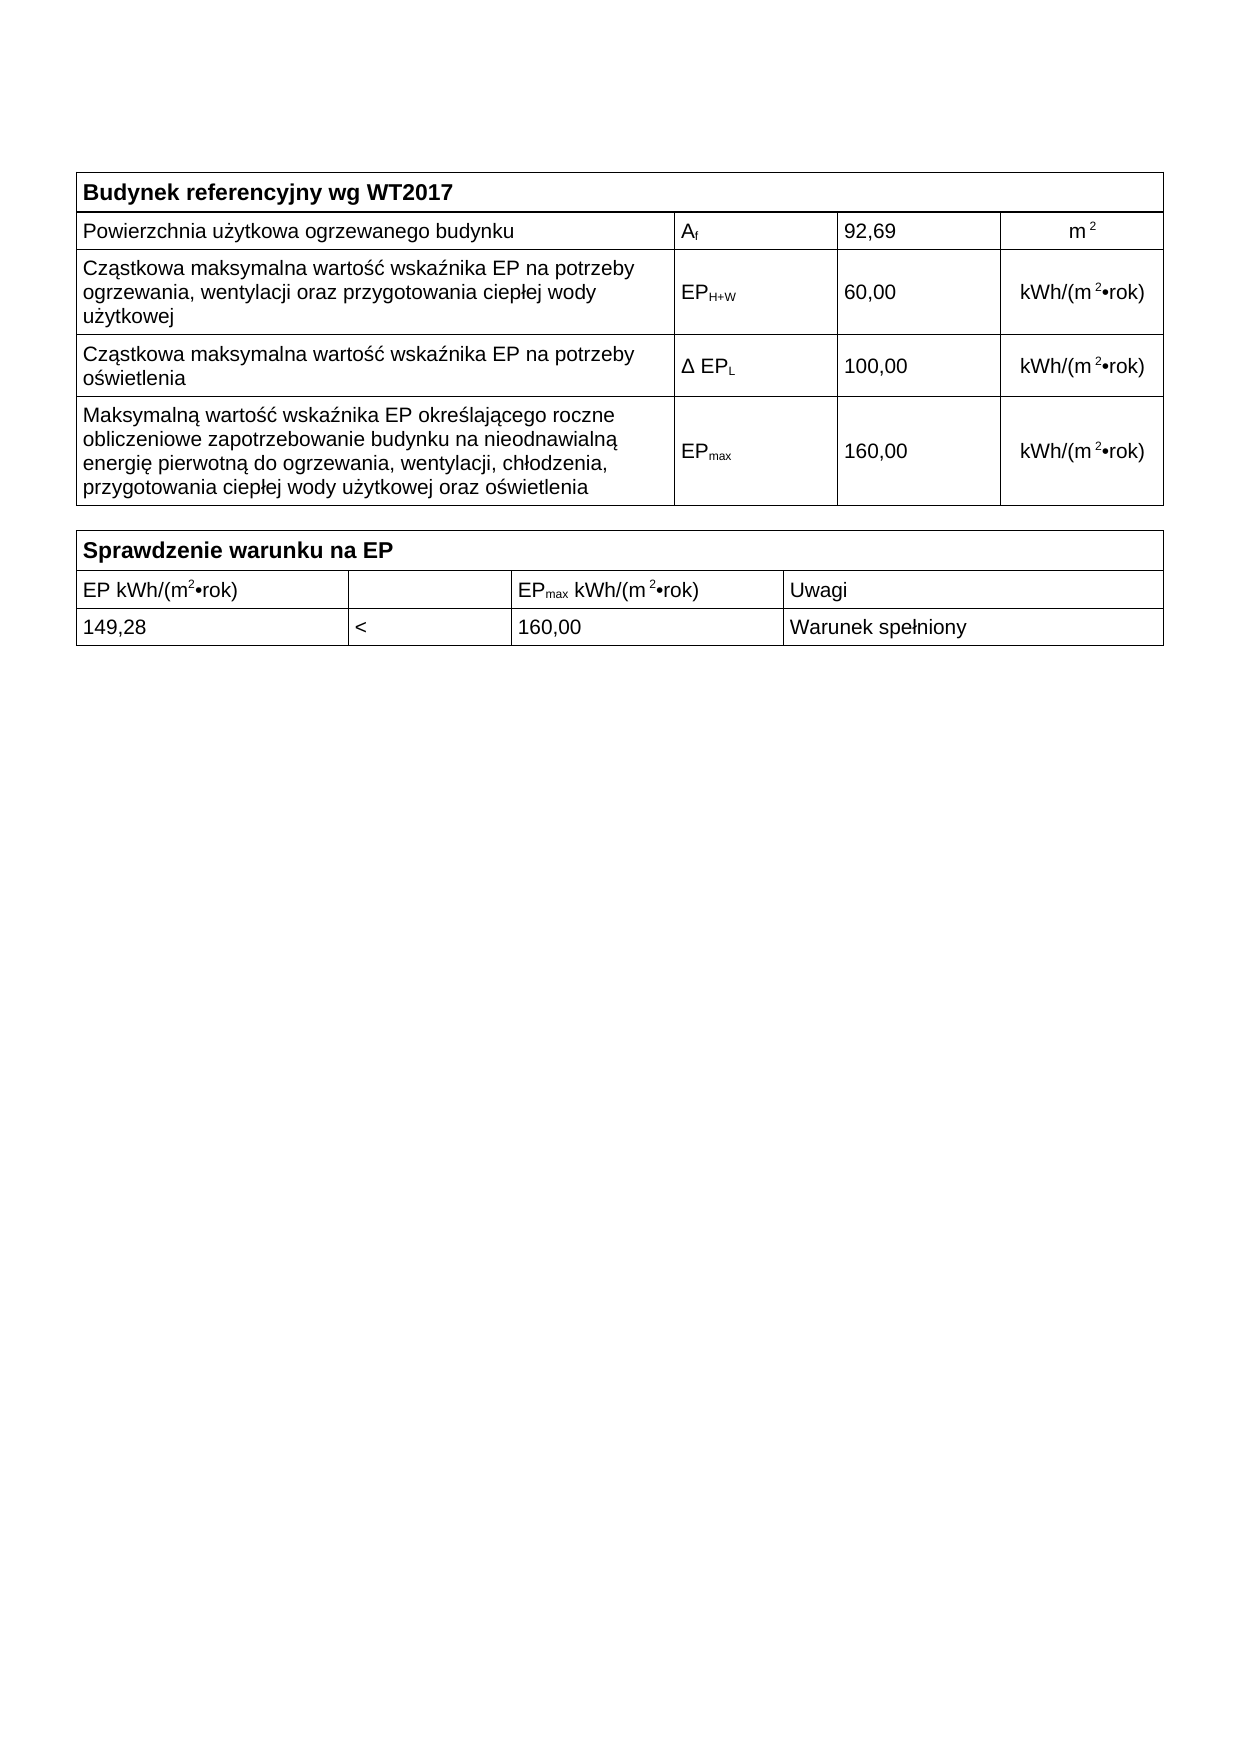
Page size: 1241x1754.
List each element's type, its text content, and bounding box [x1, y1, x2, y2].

table_cell 160,00 [838, 397, 1000, 505]
table_header Sprawdzenie warunku na EP [77, 531, 1163, 570]
table_cell [349, 571, 511, 608]
table_cell 92,69 [838, 213, 1000, 249]
table_cell 60,00 [838, 250, 1000, 334]
table_cell Cząstkowa maksymalna wartość wskaźnika EP na potrzeby ogrzewania, wentylacji oraz przygotowania ciepłej wody użytkowej [77, 250, 674, 334]
table_cell Uwagi [784, 571, 1163, 608]
table_cell EPmax [675, 397, 837, 505]
table_cell Af [675, 213, 837, 249]
table_cell kWh/(m 2•rok) [1001, 335, 1163, 396]
table_cell 149,28 [77, 609, 348, 645]
table_cell Cząstkowa maksymalna wartość wskaźnika EP na potrzeby oświetlenia [77, 335, 674, 396]
table_header Budynek referencyjny wg WT2017 [77, 173, 1163, 211]
table_cell Maksymalną wartość wskaźnika EP określającego roczne obliczeniowe zapotrzebowanie budynku na nieodnawialną energię pierwotną do ogrzewania, wentylacji, chłodzenia, przygotowania ciepłej wody użytkowej oraz oświetlenia [77, 397, 674, 505]
table_cell m 2 [1001, 213, 1163, 249]
table_cell EP kWh/(m2•rok) [77, 571, 348, 608]
table_cell EPmax kWh/(m 2•rok) [512, 571, 783, 608]
table_cell 100,00 [838, 335, 1000, 396]
table_cell Warunek spełniony [784, 609, 1163, 645]
table_cell Powierzchnia użytkowa ogrzewanego budynku [77, 213, 674, 249]
table_cell EPH+W [675, 250, 837, 334]
table_cell 160,00 [512, 609, 783, 645]
table_cell kWh/(m 2•rok) [1001, 250, 1163, 334]
table_cell < [349, 609, 511, 645]
table_cell Δ EPL [675, 335, 837, 396]
table_cell kWh/(m 2•rok) [1001, 397, 1163, 505]
